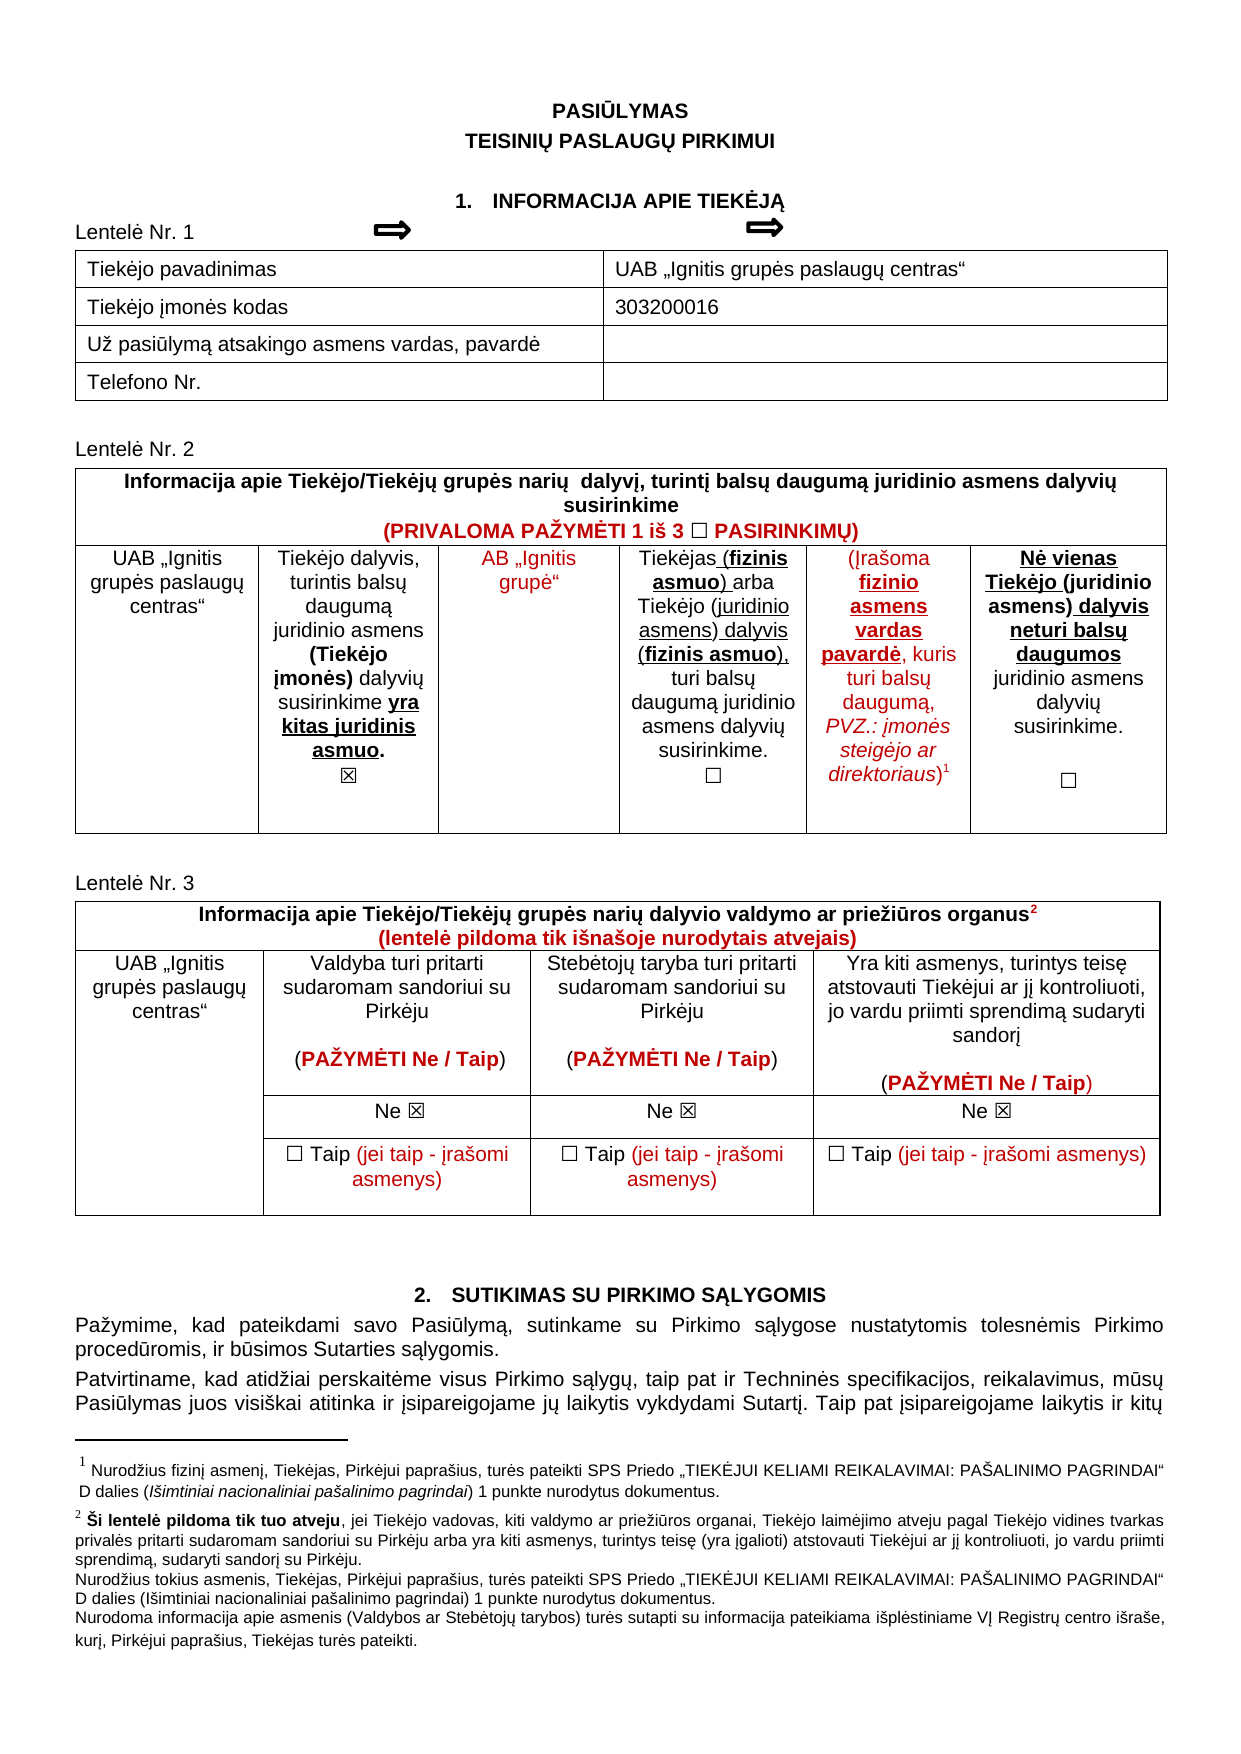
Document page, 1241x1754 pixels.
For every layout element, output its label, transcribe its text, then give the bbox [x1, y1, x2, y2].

table_cell Taip (jei taip - įrašomi asmenys) [814, 1139, 1159, 1215]
text Lentelė Nr. 3 [75, 871, 1165, 895]
table_header Informacija apie Tiekėjo/Tiekėjų grupės narių dalyvio valdymo ar priežiūros organus (lentelė pildoma tik išnašoje nurodytais atvejais) [76, 902, 1159, 950]
table_cell UAB „Ignitis grupės paslaugų centras“ [76, 546, 258, 833]
table_cell Taip (jei taip - įrašomi asmenys) [264, 1139, 530, 1215]
table_cell Ne [531, 1096, 813, 1138]
text Pažymime, kad pateikdami savo Pasiūlymą, sutinkame su Pirkimo sąlygose nustatytomis tolesnėmis Pirkimo procedūromis, ir būsimos Sutarties sąlygomis. [75, 1313, 1165, 1361]
table_cell Valdyba turi pritarti sudaromam sandoriui su Pirkėju (PAŽYMĖTI Ne / Taip) [264, 951, 530, 1095]
table_header UAB „Ignitis grupės paslaugų centras“ [604, 251, 1167, 287]
table_cell Stebėtojų taryba turi pritarti sudaromam sandoriui su Pirkėju (PAŽYMĖTI Ne / Taip) [531, 951, 813, 1095]
table_cell 303200016 [604, 288, 1167, 325]
subtitle SUTIKIMAS SU PIRKIMO SĄLYGOMIS [75, 1283, 1165, 1307]
subtitle TEISINIŲ PASLAUGŲ PIRKIMUI [75, 129, 1165, 153]
table_cell Nė vienas Tiekėjo (juridinio asmens) dalyvis neturi balsų daugumos juridinio asmens dalyvių susirinkime. [971, 546, 1166, 833]
table_cell [604, 326, 1167, 362]
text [75, 1367, 1165, 1415]
table_cell Ne [814, 1096, 1159, 1138]
table_cell (Įrašoma fizinio asmens vardas pavardė, kuris turi balsų daugumą, PVZ.: įmonės steigėjo ar direktoriaus) [807, 546, 970, 833]
table_cell Tiekėjas (fizinis asmuo) arba Tiekėjo (juridinio asmens) dalyvis (fizinis asmuo), turi balsų daugumą juridinio asmens dalyvių susirinkime. [620, 546, 806, 833]
subtitle INFORMACIJA APIE TIEKĖJĄ [75, 189, 1165, 213]
table_header Informacija apie Tiekėjo/Tiekėjų grupės narių dalyvį, turintį balsų daugumą juridinio asmens dalyvių susirinkime (PRIVALOMA PAŽYMĖTI 1 iš 3 PASIRINKIMŲ) [76, 469, 1166, 545]
table_cell Tiekėjo dalyvis, turintis balsų daugumą juridinio asmens (Tiekėjo įmonės) dalyvių susirinkime yra kitas juridinis asmuo. [259, 546, 438, 833]
table_cell Telefono Nr. [76, 363, 603, 400]
table_cell Yra kiti asmenys, turintys teisę atstovauti Tiekėjui ar jį kontroliuoti, jo vardu priimti sprendimą sudaryti sandorį (PAŽYMĖTI Ne / Taip) [814, 951, 1159, 1095]
table_cell Taip (jei taip - įrašomi asmenys) [531, 1139, 813, 1215]
subtitle PASIŪLYMAS [75, 99, 1165, 123]
table_cell Tiekėjo įmonės kodas [76, 288, 603, 325]
table_header Tiekėjo pavadinimas [76, 251, 603, 287]
table_cell [604, 363, 1167, 400]
table_cell AB „Ignitis grupė“ [439, 546, 619, 833]
table_cell Ne [264, 1096, 530, 1138]
table_cell UAB „Ignitis grupės paslaugų centras“ [76, 951, 263, 1215]
text Lentelė Nr. 2 [75, 437, 1165, 461]
table_cell Už pasiūlymą atsakingo asmens vardas, pavardė [76, 326, 603, 362]
text Lentelė Nr. 1 [75, 219, 1165, 243]
